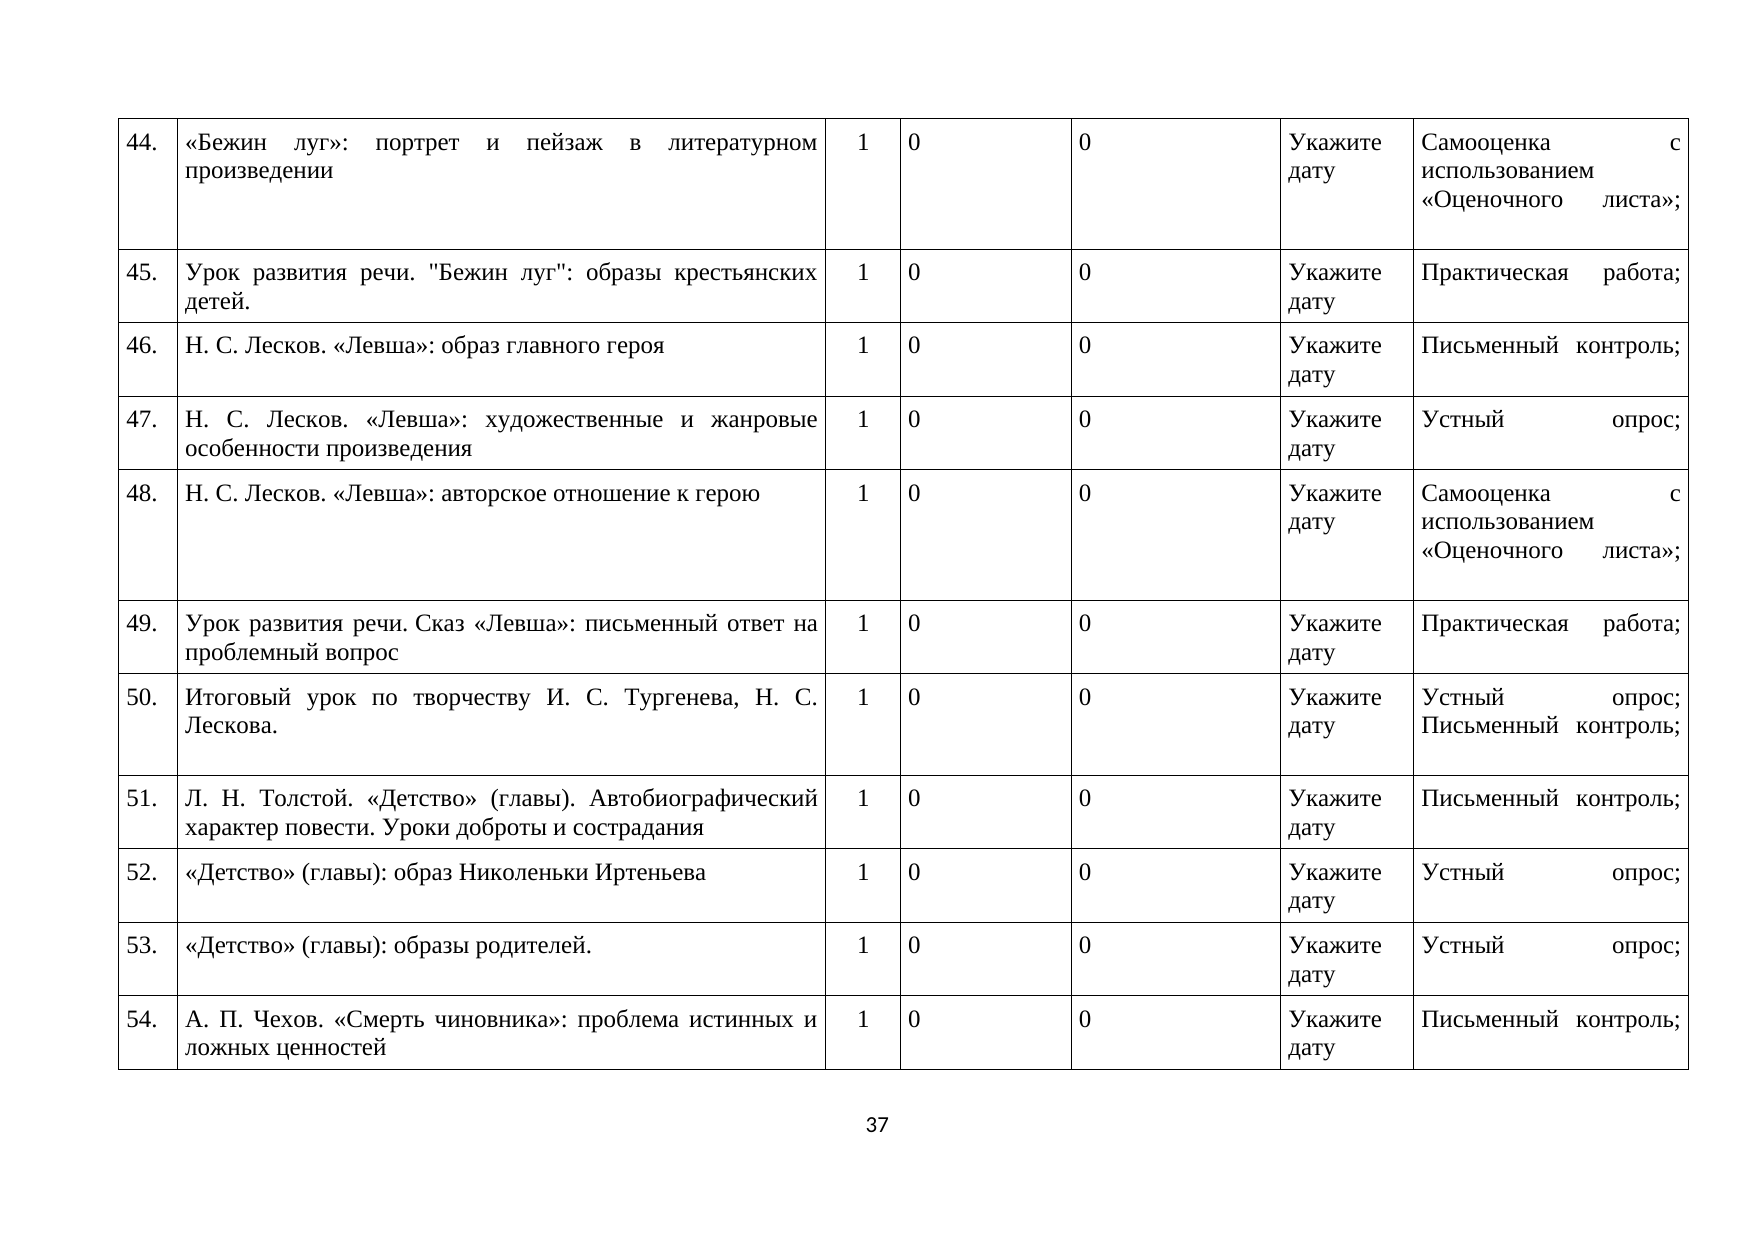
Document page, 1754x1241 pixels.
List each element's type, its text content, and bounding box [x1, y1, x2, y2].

table_cell 0 [901, 776, 1071, 848]
table_cell 1 [826, 601, 900, 673]
table_cell Укажите дату [1281, 674, 1413, 774]
table_cell Н. С. Лесков. «Левша»: художественные и жанровые особенности произведения [178, 397, 825, 469]
table_cell 1 [826, 250, 900, 322]
table_cell 0 [901, 674, 1071, 774]
table_cell Укажите дату [1281, 250, 1413, 322]
table_cell 0 [1072, 923, 1280, 995]
table_cell Н. С. Лесков. «Левша»: образ главного героя [178, 323, 825, 396]
table_cell 0 [1072, 674, 1280, 774]
table_cell 0 [901, 397, 1071, 469]
table_cell Укажите дату [1281, 397, 1413, 469]
table_cell «Детство» (главы): образы родителей. [178, 923, 825, 995]
table_cell 0 [1072, 250, 1280, 322]
table_cell 0 [901, 250, 1071, 322]
table_cell 1 [826, 849, 900, 922]
table_cell 1 [826, 674, 900, 774]
table_cell 45. [119, 250, 177, 322]
table_cell 0 [901, 601, 1071, 673]
table_cell Устный опрос; [1414, 397, 1688, 469]
table_cell 54. [119, 996, 177, 1069]
table_cell Практическая работа; [1414, 250, 1688, 322]
table_cell Письменный контроль; [1414, 776, 1688, 848]
table_cell 49. [119, 601, 177, 673]
table_cell Укажите дату [1281, 996, 1413, 1069]
table_cell 0 [901, 996, 1071, 1069]
table_cell Самооценка с использованием «Оценочного листа»; [1414, 470, 1688, 599]
table_cell Укажите дату [1281, 119, 1413, 248]
table_cell 0 [901, 470, 1071, 599]
table_cell Л. Н. Толстой. «Детство» (главы). Автобиографический характер повести. Уроки доброты и сострадания [178, 776, 825, 848]
table_cell Укажите дату [1281, 323, 1413, 396]
table_cell 0 [1072, 323, 1280, 396]
table_cell 1 [826, 776, 900, 848]
table_cell Урок развития речи. "Бежин луг": образы крестьянских детей. [178, 250, 825, 322]
table_cell Итоговый урок по творчеству И. С. Тургенева, Н. С. Лескова. [178, 674, 825, 774]
table_cell 1 [826, 119, 900, 248]
table_cell 0 [1072, 397, 1280, 469]
table_cell Укажите дату [1281, 849, 1413, 922]
table_cell 1 [826, 923, 900, 995]
table_cell Устный опрос; Письменный контроль; [1414, 674, 1688, 774]
table_cell 1 [826, 323, 900, 396]
table_cell 0 [1072, 996, 1280, 1069]
table_cell «Бежин луг»: портрет и пейзаж в литературном произведении [178, 119, 825, 248]
table_cell Письменный контроль; [1414, 323, 1688, 396]
table_cell 50. [119, 674, 177, 774]
table_cell 0 [901, 923, 1071, 995]
table_cell 0 [1072, 119, 1280, 248]
table_cell 51. [119, 776, 177, 848]
table_cell 44. [119, 119, 177, 248]
table_cell 0 [901, 119, 1071, 248]
table_cell 0 [1072, 776, 1280, 848]
table_cell 1 [826, 996, 900, 1069]
table_cell 0 [1072, 849, 1280, 922]
table_cell 0 [901, 323, 1071, 396]
table_cell 53. [119, 923, 177, 995]
table_cell А. П. Чехов. «Смерть чиновника»: проблема истинных и ложных ценностей [178, 996, 825, 1069]
table_cell Укажите дату [1281, 601, 1413, 673]
table_cell Укажите дату [1281, 923, 1413, 995]
table_cell Самооценка с использованием «Оценочного листа»; [1414, 119, 1688, 248]
table_cell 1 [826, 470, 900, 599]
table_cell Укажите дату [1281, 776, 1413, 848]
table_cell 1 [826, 397, 900, 469]
table_cell 0 [901, 849, 1071, 922]
table_cell Практическая работа; [1414, 601, 1688, 673]
table_cell Урок развития речи. Сказ «Левша»: письменный ответ на проблемный вопрос [178, 601, 825, 673]
table_cell «Детство» (главы): образ Николеньки Иртеньева [178, 849, 825, 922]
table_cell Устный опрос; [1414, 923, 1688, 995]
table_cell 46. [119, 323, 177, 396]
table_cell 48. [119, 470, 177, 599]
table_cell Письменный контроль; [1414, 996, 1688, 1069]
table_cell 0 [1072, 601, 1280, 673]
table_cell 47. [119, 397, 177, 469]
table_cell 0 [1072, 470, 1280, 599]
table_cell Укажите дату [1281, 470, 1413, 599]
table_cell Н. С. Лесков. «Левша»: авторское отношение к герою [178, 470, 825, 599]
table_cell 52. [119, 849, 177, 922]
table_cell Устный опрос; [1414, 849, 1688, 922]
